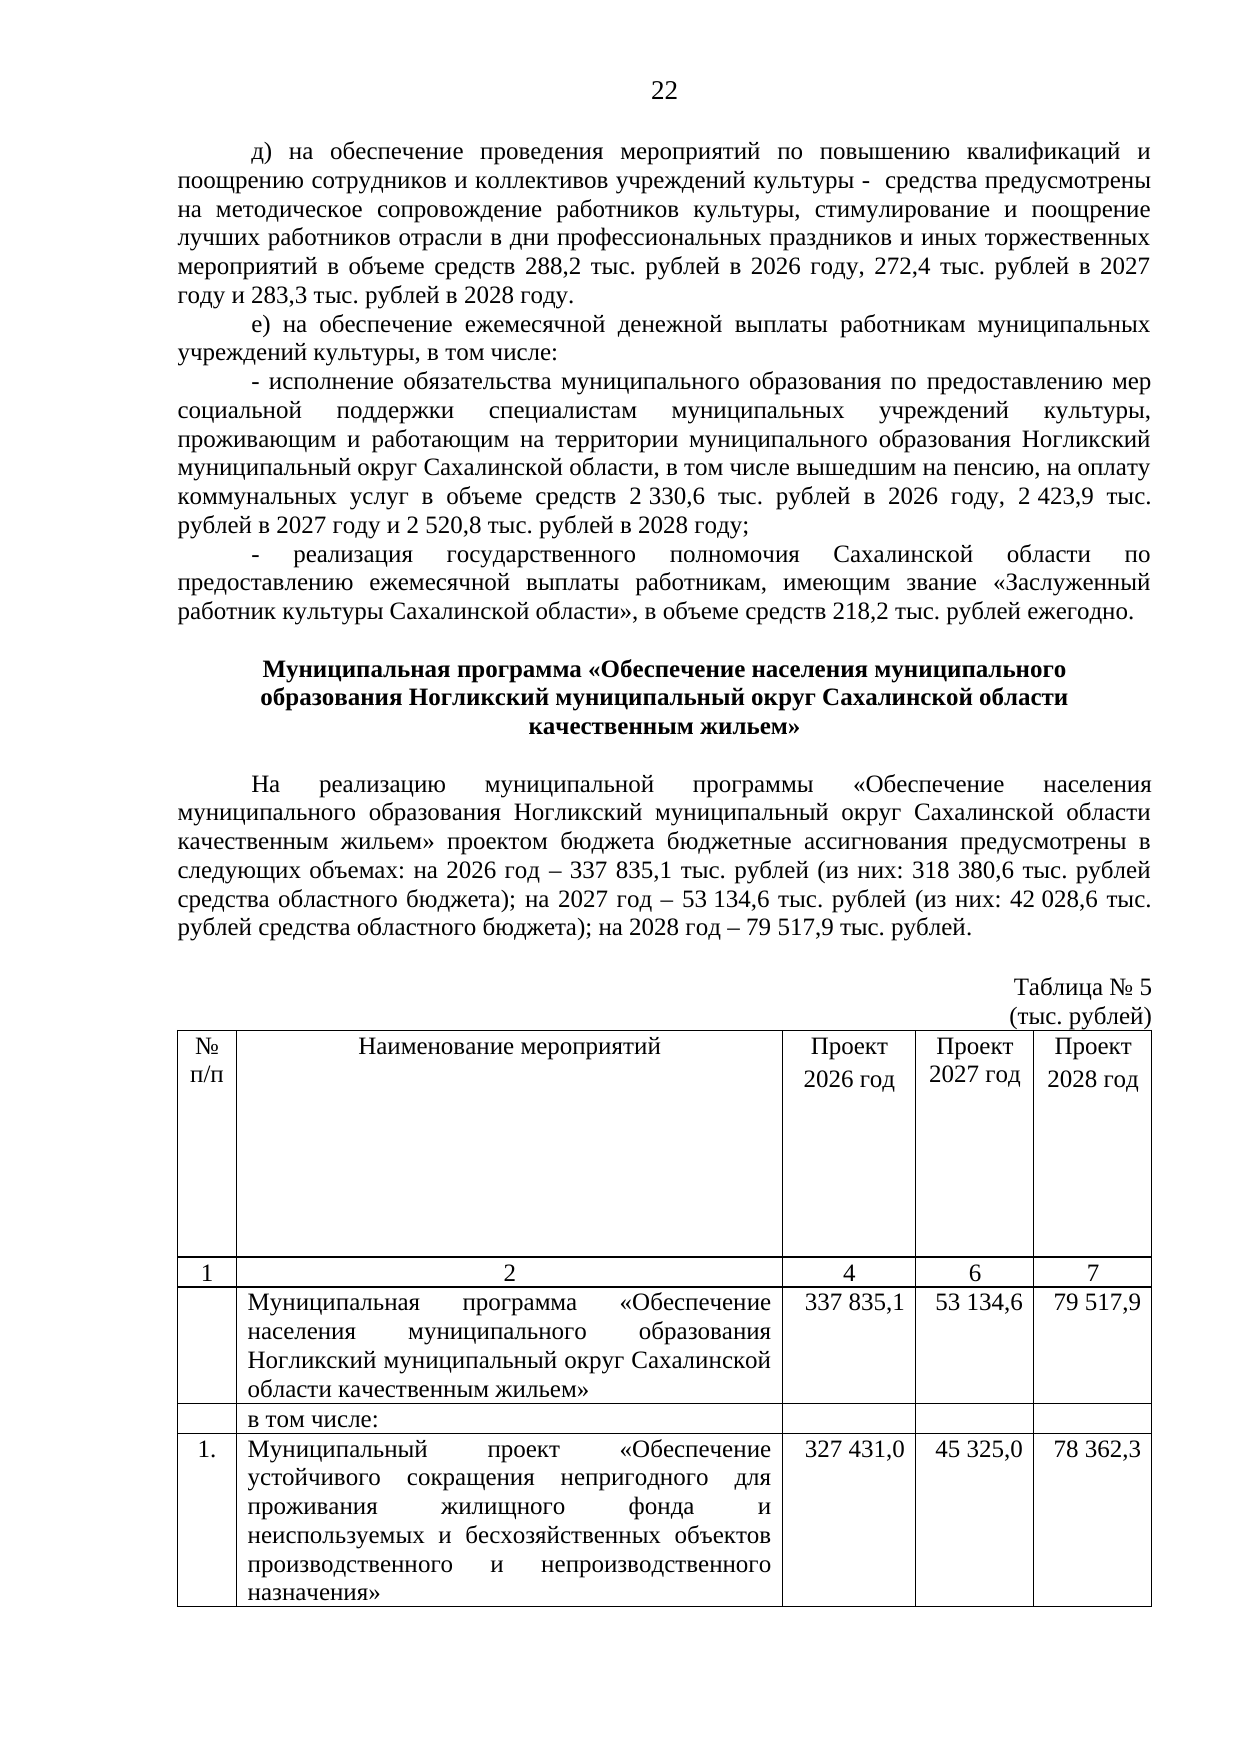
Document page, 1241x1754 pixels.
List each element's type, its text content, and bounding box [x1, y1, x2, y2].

table_cell 7 [1034, 1258, 1151, 1286]
list образования Ногликский муниципальный округ Сахалинской области качественным жильем» [177, 682, 1152, 740]
table_cell 78 362,3 [1034, 1434, 1151, 1606]
table_cell [783, 1404, 915, 1433]
table_cell в том числе: [237, 1404, 782, 1433]
table_header Проект 2028 год [1034, 1031, 1151, 1256]
table_header Проект 2027 год [916, 1031, 1033, 1256]
text - реализация государственного полномочия Сахалинской области по предоставлению ежемесячной выплаты работникам, имеющим звание «Заслуженный работник культуры Сахалинской области», в объеме средств 218,2 тыс. рублей ежегодно. [177, 539, 1152, 625]
list Таблица № 5 [177, 972, 1152, 1001]
table_cell 45 325,0 [916, 1434, 1033, 1606]
text д) на обеспечение проведения мероприятий по повышению квалификаций и поощрению сотрудников и коллективов учреждений культуры - средства предусмотрены на методическое сопровождение работников культуры, стимулирование и поощрение лучших работников отрасли в дни профессиональных праздников и иных торжественных мероприятий в объеме средств 288,2 тыс. рублей в 2026 году, 272,4 тыс. рублей в 2027 году и 283,3 тыс. рублей в 2028 году. [177, 136, 1152, 309]
table_cell 1. [178, 1434, 236, 1606]
table_header № п/п [178, 1031, 236, 1256]
list Муниципальная программа «Обеспечение населения муниципального [177, 654, 1152, 682]
text - исполнение обязательства муниципального образования по предоставлению мер социальной поддержки специалистам муниципальных учреждений культуры, проживающим и работающим на территории муниципального образования Ногликский муниципальный округ Сахалинской области, в том числе вышедшим на пенсию, на оплату коммунальных услуг в объеме средств 2 330,6 тыс. рублей в 2026 году, 2 423,9 тыс. рублей в 2027 году и 2 520,8 тыс. рублей в 2028 году; [177, 366, 1152, 539]
table_cell 6 [916, 1258, 1033, 1286]
table_header Наименование мероприятий [237, 1031, 782, 1256]
text е) на обеспечение ежемесячной денежной выплаты работникам муниципальных учреждений культуры, в том числе: [177, 309, 1152, 366]
table_cell [916, 1404, 1033, 1433]
table_cell 327 431,0 [783, 1434, 915, 1606]
table_cell Муниципальный проект «Обеспечение устойчивого сокращения непригодного для проживания жилищного фонда и неиспользуемых и бесхозяйственных объектов производственного и непроизводственного назначения» [237, 1434, 782, 1606]
table_cell 2 [237, 1258, 782, 1286]
table_cell [1034, 1404, 1151, 1433]
table_cell [178, 1404, 236, 1433]
table_cell 79 517,9 [1034, 1288, 1151, 1402]
table_cell 337 835,1 [783, 1288, 915, 1402]
table_header Проект 2026 год [783, 1031, 915, 1256]
table_cell Муниципальная программа «Обеспечение населения муниципального образования Ногликский муниципальный округ Сахалинской области качественным жильем» [237, 1288, 782, 1402]
list На реализацию муниципальной программы «Обеспечение населения муниципального образования Ногликский муниципальный округ Сахалинской области качественным жильем» проектом бюджета бюджетные ассигнования предусмотрены в следующих объемах: на 2026 год – 337 835,1 тыс. рублей (из них: 318 380,6 тыс. рублей средства областного бюджета); на 2027 год – 53 134,6 тыс. рублей (из них: 42 028,6 тыс. рублей средства областного бюджета); на 2028 год – 79 517,9 тыс. рублей. [177, 769, 1152, 941]
table_cell 4 [783, 1258, 915, 1286]
table_cell 1 [178, 1258, 236, 1286]
table_cell 53 134,6 [916, 1288, 1033, 1402]
table_cell [178, 1288, 236, 1402]
list (тыс. рублей) [177, 1001, 1152, 1030]
